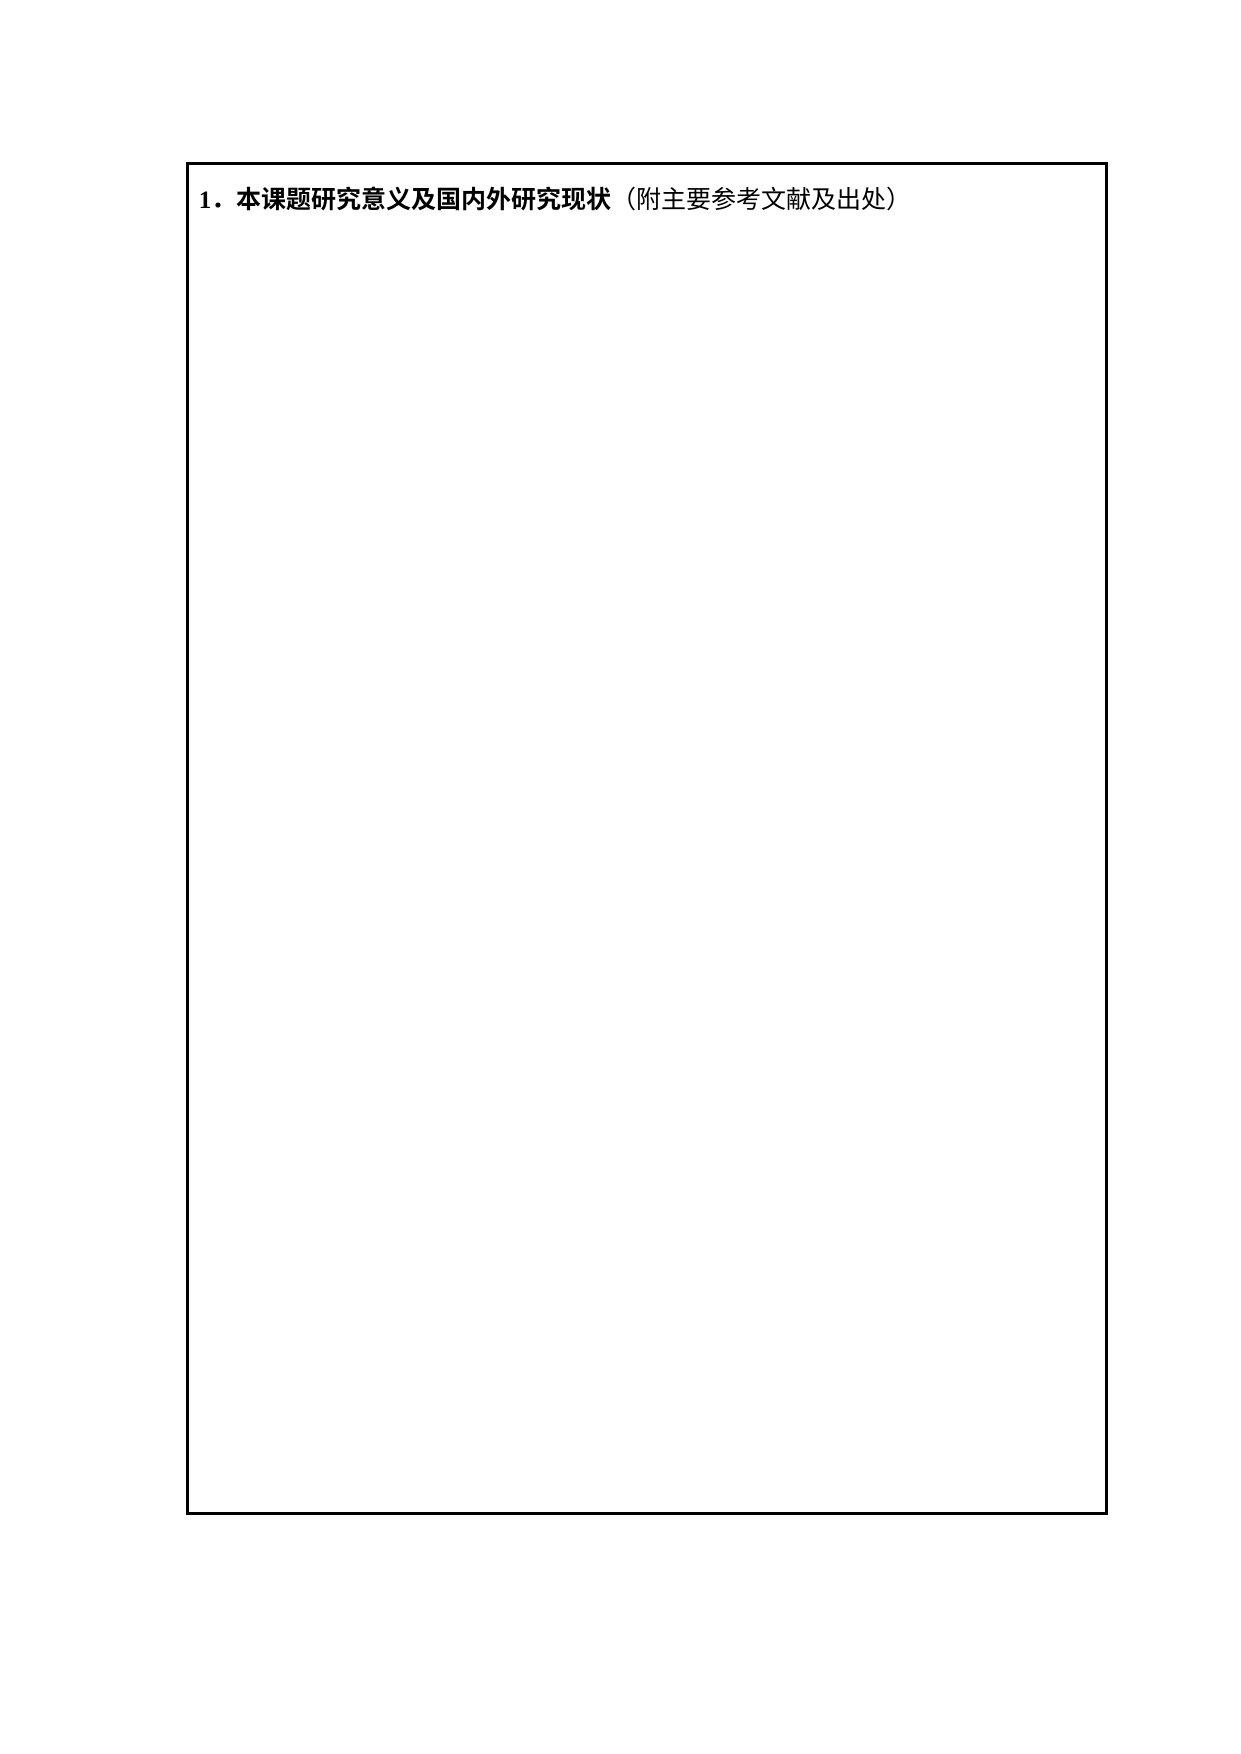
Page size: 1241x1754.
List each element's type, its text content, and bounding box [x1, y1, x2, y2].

table_header 1．本课题研究意义及国内外研究现状（附主要参考文献及出处） [189, 165, 1105, 1512]
